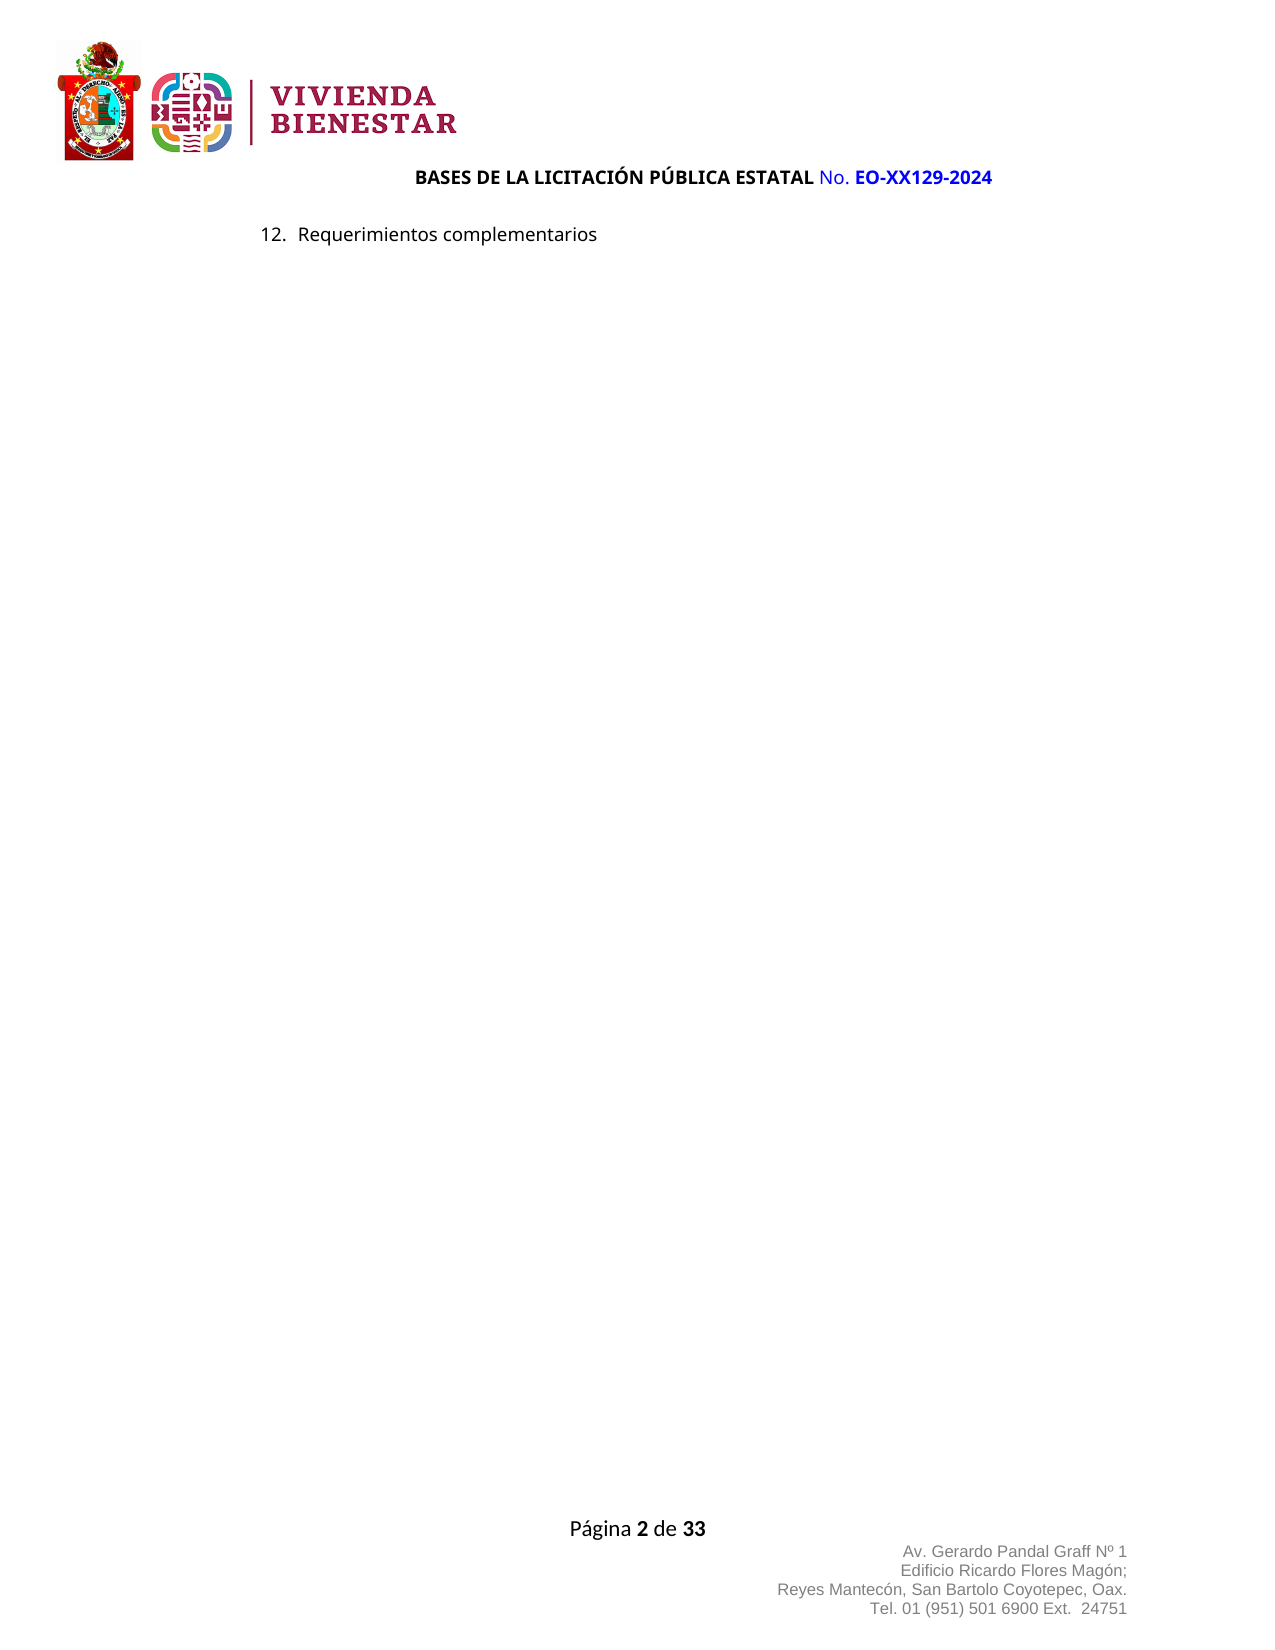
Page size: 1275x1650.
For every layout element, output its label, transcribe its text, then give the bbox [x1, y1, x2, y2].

picture [55, 41, 143, 163]
list Requerimientos complementarios [260, 221, 1127, 247]
picture [147, 64, 473, 161]
